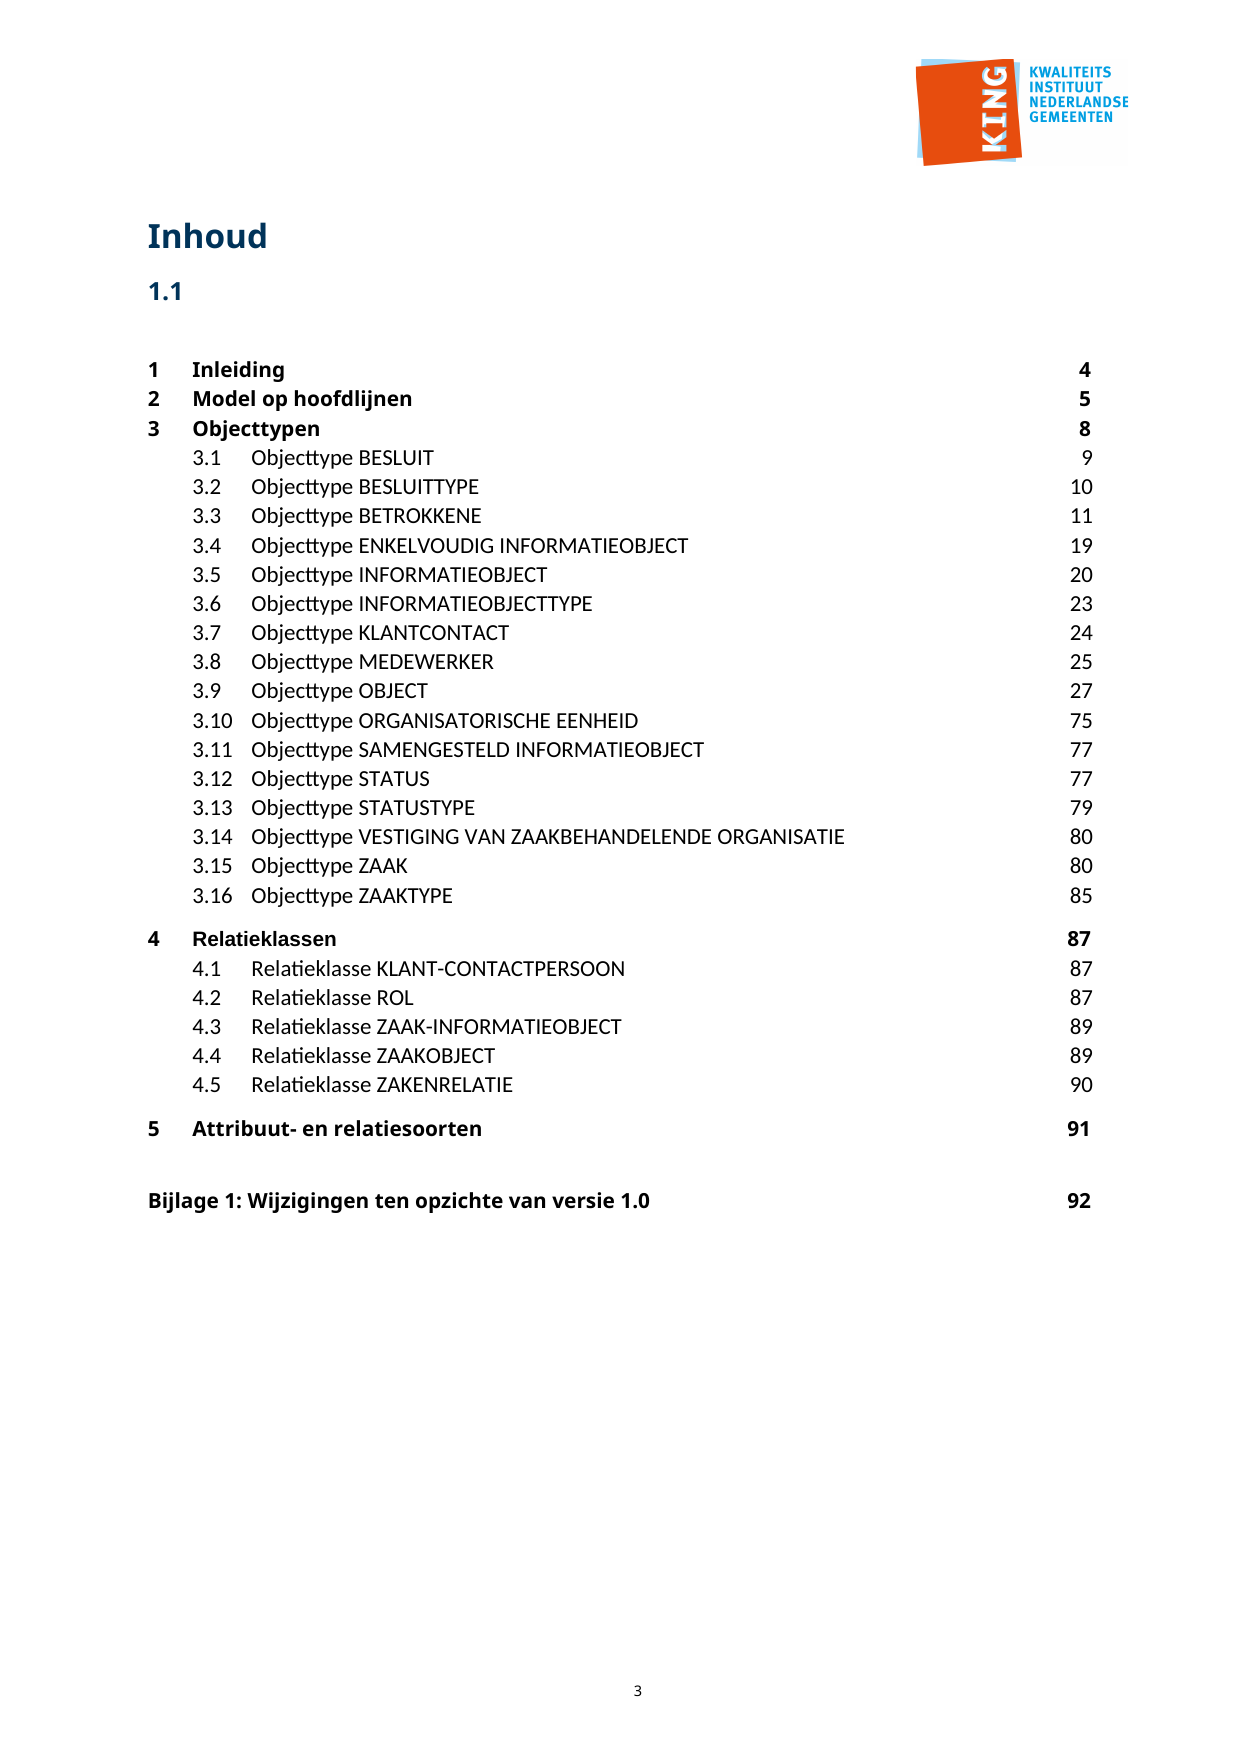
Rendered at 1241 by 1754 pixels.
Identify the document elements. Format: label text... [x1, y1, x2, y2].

text 3.10 Objecttype ORGANISATORISCHE EENHEID 75 [192, 705, 1128, 734]
text 4 Relatieklassen 87 [148, 923, 1128, 953]
text 3.12 Objecttype STATUS 77 [192, 763, 1128, 792]
text 4.5 Relatieklasse ZAKENRELATIE 90 [192, 1069, 1128, 1098]
text 3.13 Objecttype STATUSTYPE 79 [192, 792, 1128, 821]
text 3.16 Objecttype ZAAKTYPE 85 [192, 880, 1128, 909]
text Bijlage 1: Wijzigingen ten opzichte van versie 1.0 92 [148, 1186, 1128, 1215]
text 3.4 Objecttype ENKELVOUDIG INFORMATIEOBJECT 19 [192, 530, 1128, 559]
text 3.6 Objecttype INFORMATIEOBJECTTYPE 23 [192, 588, 1128, 617]
text 3 Objecttypen 8 [148, 413, 1128, 442]
text 2 Model op hoofdlijnen 5 [148, 384, 1128, 413]
text 4.4 Relatieklasse ZAAKOBJECT 89 [192, 1040, 1128, 1069]
text 3.15 Objecttype ZAAK 80 [192, 851, 1128, 880]
text 3.11 Objecttype SAMENGESTELD INFORMATIEOBJECT 77 [192, 734, 1128, 763]
text 3.5 Objecttype INFORMATIEOBJECT 20 [192, 559, 1128, 588]
text 3.3 Objecttype BETROKKENE 11 [192, 501, 1128, 530]
text 3.2 Objecttype BESLUITTYPE 10 [192, 471, 1128, 501]
text 3.14 Objecttype VESTIGING VAN ZAAKBEHANDELENDE ORGANISATIE 80 [192, 821, 1128, 851]
text 4.1 Relatieklasse KLANT-CONTACTPERSOON 87 [192, 953, 1128, 982]
text Inhoud [148, 207, 1128, 259]
text 3.1 Objecttype BESLUIT 9 [192, 442, 1128, 471]
text 1 Inleiding 4 [148, 355, 1128, 384]
picture [915, 59, 1129, 166]
text 5 Attribuut- en relatiesoorten 91 [148, 1113, 1128, 1142]
text 3.9 Objecttype OBJECT 27 [192, 676, 1128, 705]
text 4.2 Relatieklasse ROL 87 [192, 982, 1128, 1011]
text 3.8 Objecttype MEDEWERKER 25 [192, 646, 1128, 676]
text 4.3 Relatieklasse ZAAK-INFORMATIEOBJECT 89 [192, 1011, 1128, 1040]
text 3.7 Objecttype KLANTCONTACT 24 [192, 617, 1128, 646]
